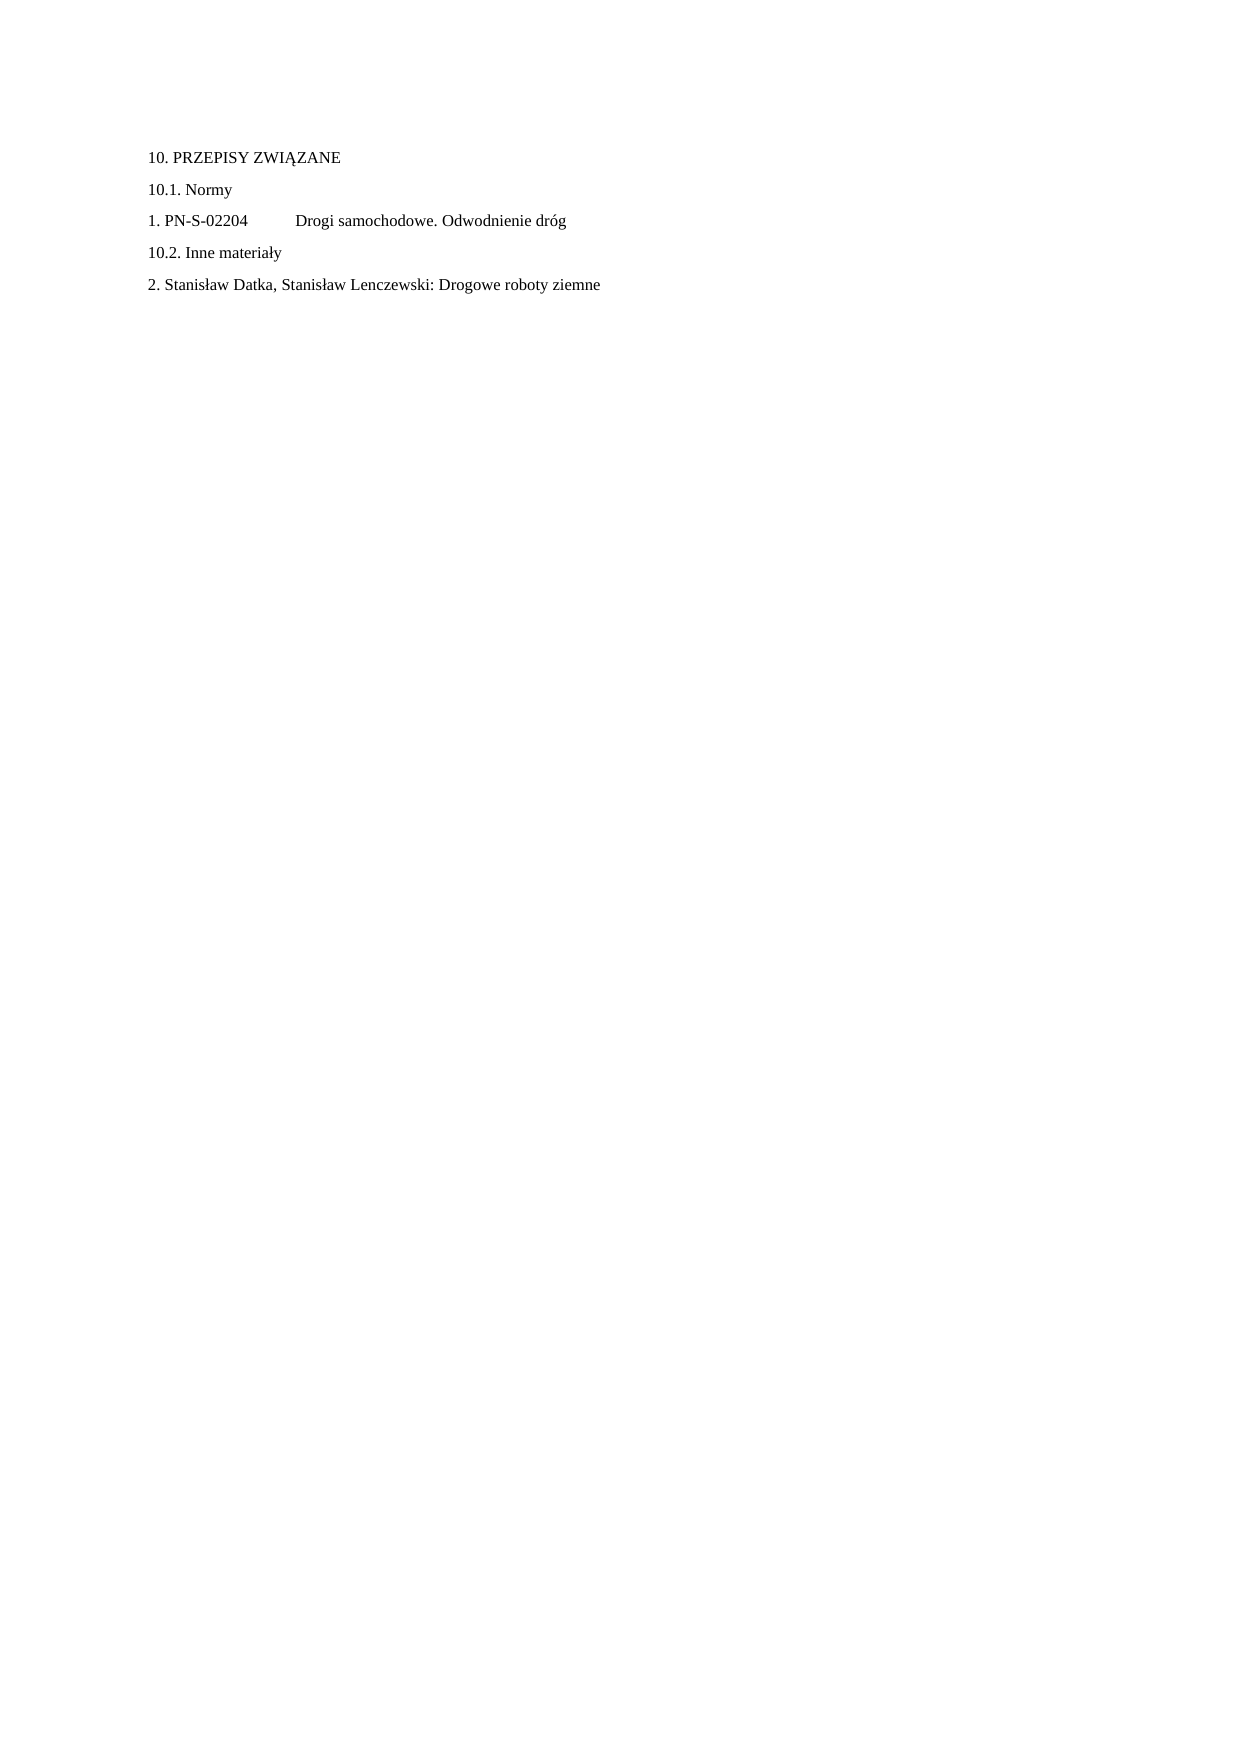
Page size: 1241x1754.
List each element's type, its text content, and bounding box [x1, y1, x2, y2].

text 10.1. Normy [148, 179, 1093, 198]
text 10. PRZEPISY ZWIĄZANE [148, 148, 1093, 167]
text 1. PN-S-02204 Drogi samochodowe. Odwodnienie dróg [148, 211, 1093, 230]
text 2. Stanisław Datka, Stanisław Lenczewski: Drogowe roboty ziemne [148, 274, 1093, 293]
text 10.2. Inne materiały [148, 243, 1093, 262]
